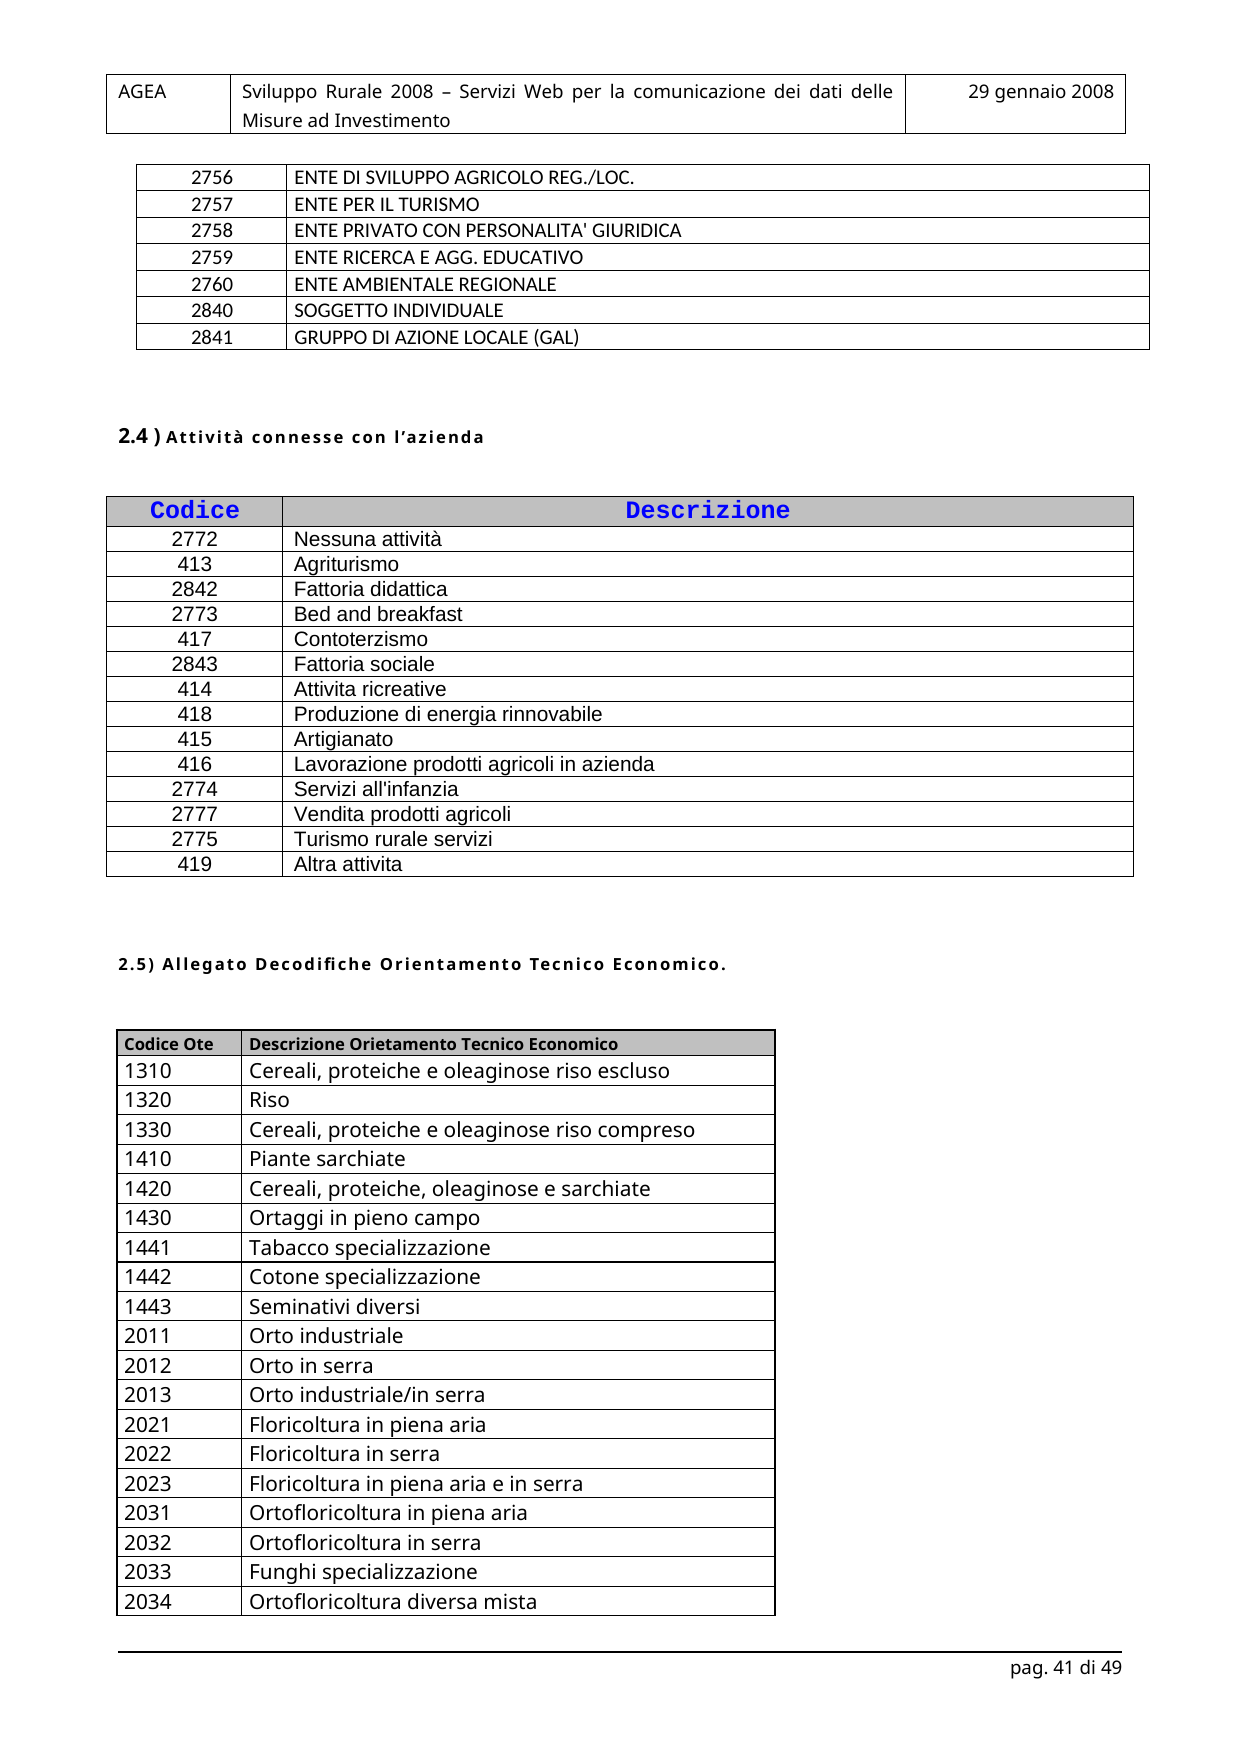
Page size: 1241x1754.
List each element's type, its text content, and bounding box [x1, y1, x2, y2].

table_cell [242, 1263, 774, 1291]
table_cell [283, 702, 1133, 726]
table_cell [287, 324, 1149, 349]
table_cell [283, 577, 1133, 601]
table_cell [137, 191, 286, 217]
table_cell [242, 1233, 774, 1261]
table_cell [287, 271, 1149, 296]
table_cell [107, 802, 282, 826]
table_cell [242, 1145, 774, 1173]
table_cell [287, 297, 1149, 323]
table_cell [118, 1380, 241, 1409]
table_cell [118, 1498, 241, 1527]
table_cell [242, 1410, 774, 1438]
text 2.4 ) Attività connesse con l’azienda [118, 421, 1122, 450]
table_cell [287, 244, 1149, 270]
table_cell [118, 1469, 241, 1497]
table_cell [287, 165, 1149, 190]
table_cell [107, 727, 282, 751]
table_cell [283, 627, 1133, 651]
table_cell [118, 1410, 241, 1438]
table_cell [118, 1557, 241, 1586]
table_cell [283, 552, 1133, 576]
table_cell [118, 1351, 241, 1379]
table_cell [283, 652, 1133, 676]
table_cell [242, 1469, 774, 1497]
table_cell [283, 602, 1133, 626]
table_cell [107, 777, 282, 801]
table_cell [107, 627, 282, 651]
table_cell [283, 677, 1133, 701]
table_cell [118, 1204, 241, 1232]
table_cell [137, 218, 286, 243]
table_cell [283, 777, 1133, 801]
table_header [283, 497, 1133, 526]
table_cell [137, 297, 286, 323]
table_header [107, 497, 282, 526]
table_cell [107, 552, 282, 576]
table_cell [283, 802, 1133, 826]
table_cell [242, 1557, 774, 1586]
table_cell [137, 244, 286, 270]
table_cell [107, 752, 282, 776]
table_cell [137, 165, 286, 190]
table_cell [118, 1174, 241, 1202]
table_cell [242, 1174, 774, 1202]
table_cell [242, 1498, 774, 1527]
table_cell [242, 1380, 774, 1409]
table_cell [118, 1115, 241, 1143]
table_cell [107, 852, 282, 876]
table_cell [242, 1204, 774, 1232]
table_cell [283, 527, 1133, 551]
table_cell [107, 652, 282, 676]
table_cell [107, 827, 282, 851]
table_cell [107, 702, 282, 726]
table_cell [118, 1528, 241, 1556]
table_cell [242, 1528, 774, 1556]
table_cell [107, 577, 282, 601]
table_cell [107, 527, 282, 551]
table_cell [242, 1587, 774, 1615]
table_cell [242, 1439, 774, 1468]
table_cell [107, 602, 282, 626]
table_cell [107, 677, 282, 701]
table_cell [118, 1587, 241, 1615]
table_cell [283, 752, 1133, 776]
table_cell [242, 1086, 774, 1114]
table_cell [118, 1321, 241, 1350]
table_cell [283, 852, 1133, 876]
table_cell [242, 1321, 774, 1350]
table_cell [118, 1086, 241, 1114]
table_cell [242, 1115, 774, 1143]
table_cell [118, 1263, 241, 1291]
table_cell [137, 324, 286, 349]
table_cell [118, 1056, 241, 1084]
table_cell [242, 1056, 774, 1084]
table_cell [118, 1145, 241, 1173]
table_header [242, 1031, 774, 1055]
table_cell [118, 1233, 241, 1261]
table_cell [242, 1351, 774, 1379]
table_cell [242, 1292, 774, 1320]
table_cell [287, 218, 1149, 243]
subtitle 2.5) Allegato Decodifiche Orientamento Tecnico Economico. [118, 953, 1122, 976]
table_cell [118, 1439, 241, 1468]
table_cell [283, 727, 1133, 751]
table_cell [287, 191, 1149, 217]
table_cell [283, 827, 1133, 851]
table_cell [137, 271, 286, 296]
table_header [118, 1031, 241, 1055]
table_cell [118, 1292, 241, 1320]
